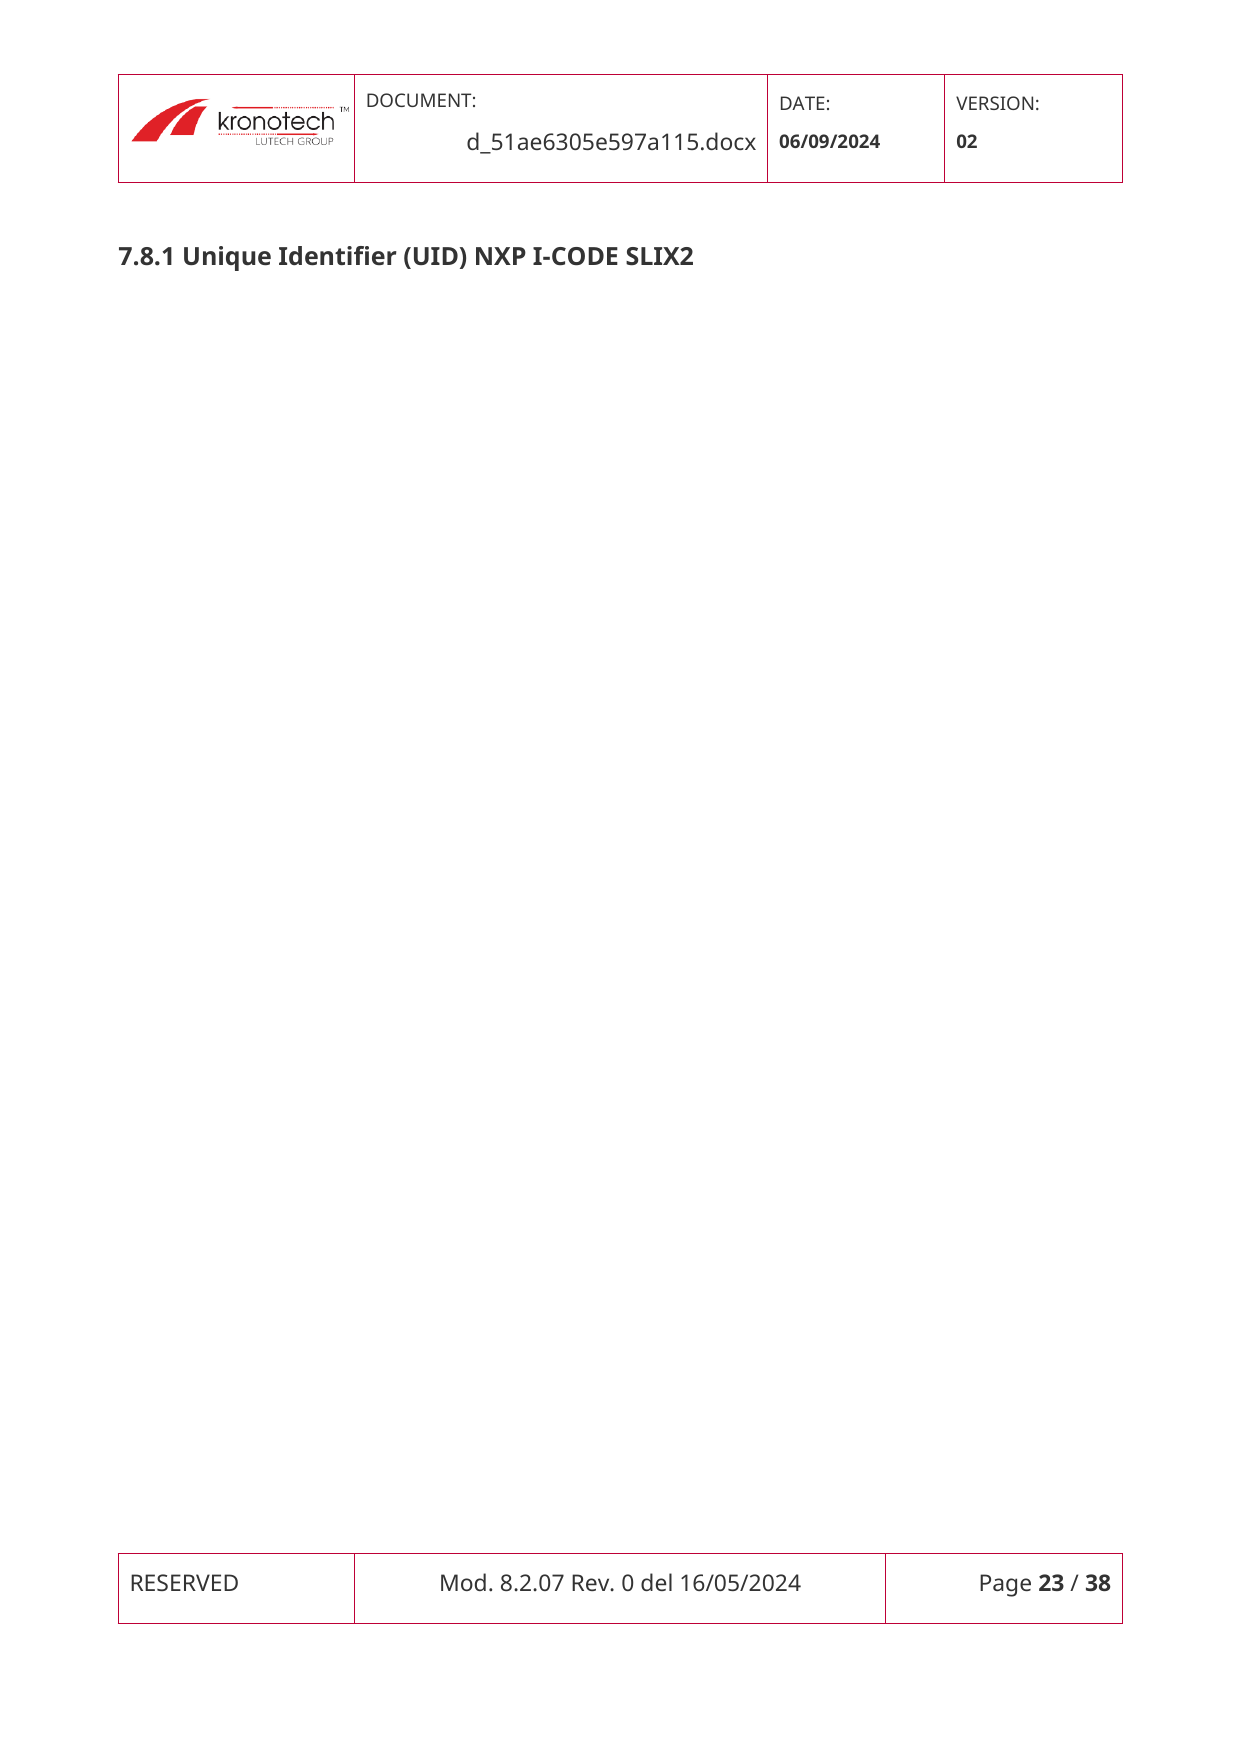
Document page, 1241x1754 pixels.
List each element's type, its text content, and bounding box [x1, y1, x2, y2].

subtitle Unique Identifier (UID) NXP I-CODE SLIX2 [118, 239, 1122, 273]
picture [129, 92, 351, 152]
